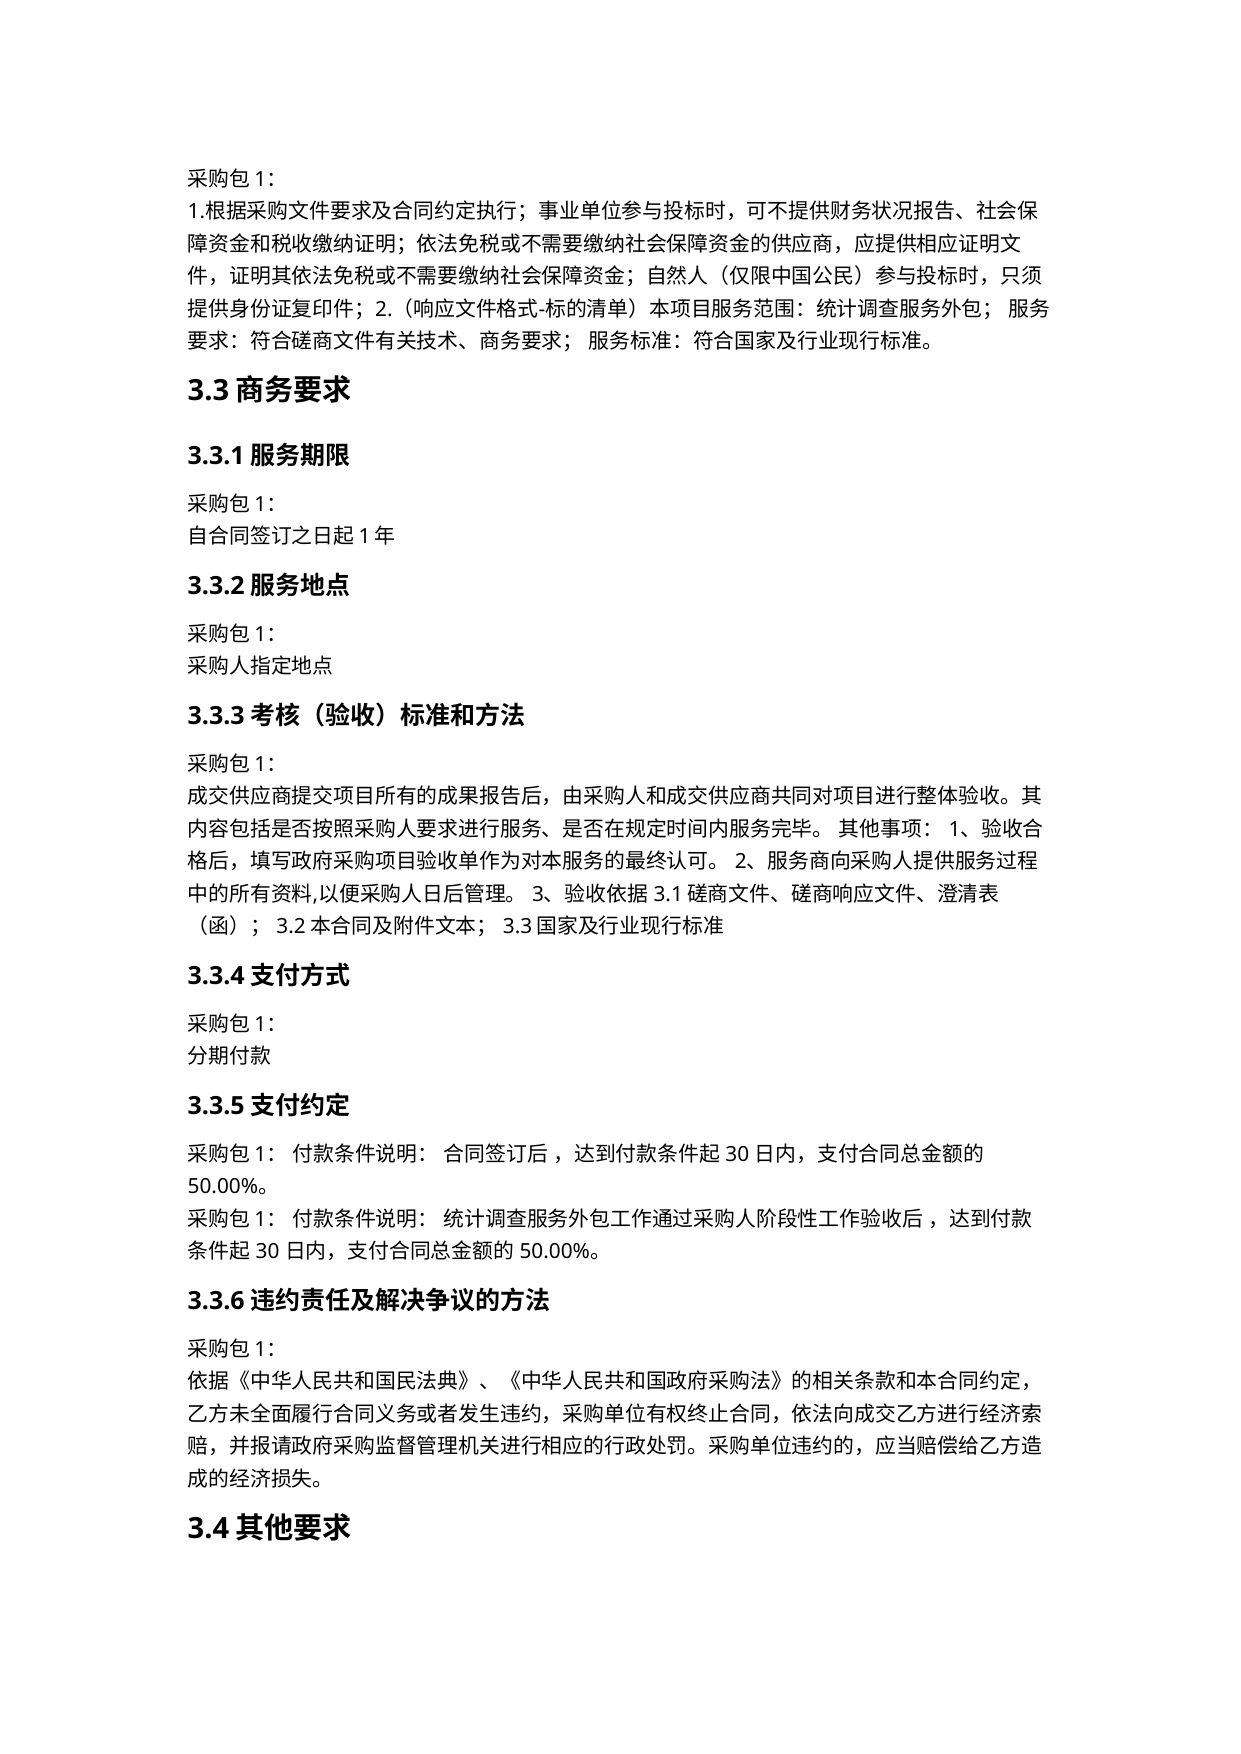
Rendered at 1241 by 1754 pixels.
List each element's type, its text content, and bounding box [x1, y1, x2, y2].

text 采购包1： [187, 487, 1053, 519]
text 成交供应商提交项目所有的成果报告后，由采购人和成交供应商共同对项目进行整体验收。其内容包括是否按照采购人要求进行服务、是否在规定时间内服务完毕。 其他事项： 1、验收合格后，填写政府采购项目验收单作为对本服务的最终认可。 2、服务商向采购人提供服务过程中的所有资料,以便采购人日后管理。 3、验收依据 3.1磋商文件、磋商响应文件、澄清表（函）； 3.2本合同及附件文本； 3.3国家及行业现行标准 [187, 779, 1053, 942]
text 3.3商务要求 [187, 357, 1053, 422]
text 3.3.5支付约定 [187, 1072, 1053, 1137]
text 3.3.6违约责任及解决争议的方法 [187, 1267, 1053, 1332]
text 采购包1： [187, 1007, 1053, 1039]
text 采购包1： 付款条件说明： 合同签订后 ，达到付款条件起 30 日内，支付合同总金额的 50.00%。 [187, 1137, 1053, 1202]
text 自合同签订之日起1年 [187, 519, 1053, 552]
text 采购包1： 付款条件说明： 统计调查服务外包工作通过采购人阶段性工作验收后 ，达到付款条件起 30 日内，支付合同总金额的 50.00%。 [187, 1202, 1053, 1267]
text 3.3.1服务期限 [187, 422, 1053, 487]
text 3.3.4支付方式 [187, 942, 1053, 1007]
text 分期付款 [187, 1039, 1053, 1072]
text 1.根据采购文件要求及合同约定执行；事业单位参与投标时，可不提供财务状况报告、社会保障资金和税收缴纳证明；依法免税或不需要缴纳社会保障资金的供应商，应提供相应证明文件，证明其依法免税或不需要缴纳社会保障资金；自然人（仅限中国公民）参与投标时，只须提供身份证复印件；2.（响应文件格式-标的清单）本项目服务范围：统计调查服务外包； 服务要求：符合磋商文件有关技术、商务要求； 服务标准：符合国家及行业现行标准。 [187, 194, 1053, 357]
text 3.4其他要求 [187, 1494, 1053, 1559]
text 3.3.2服务地点 [187, 552, 1053, 617]
text 采购包1： [187, 747, 1053, 779]
text 3.3.3考核（验收）标准和方法 [187, 682, 1053, 747]
text 采购包1： [187, 162, 1053, 194]
text 采购包1： [187, 1332, 1053, 1364]
text 依据《中华人民共和国民法典》、《中华人民共和国政府采购法》的相关条款和本合同约定，乙方未全面履行合同义务或者发生违约，采购单位有权终止合同，依法向成交乙方进行经济索赔，并报请政府采购监督管理机关进行相应的行政处罚。采购单位违约的，应当赔偿给乙方造成的经济损失。 [187, 1364, 1053, 1494]
text 采购包1： [187, 617, 1053, 649]
text 采购人指定地点 [187, 649, 1053, 682]
